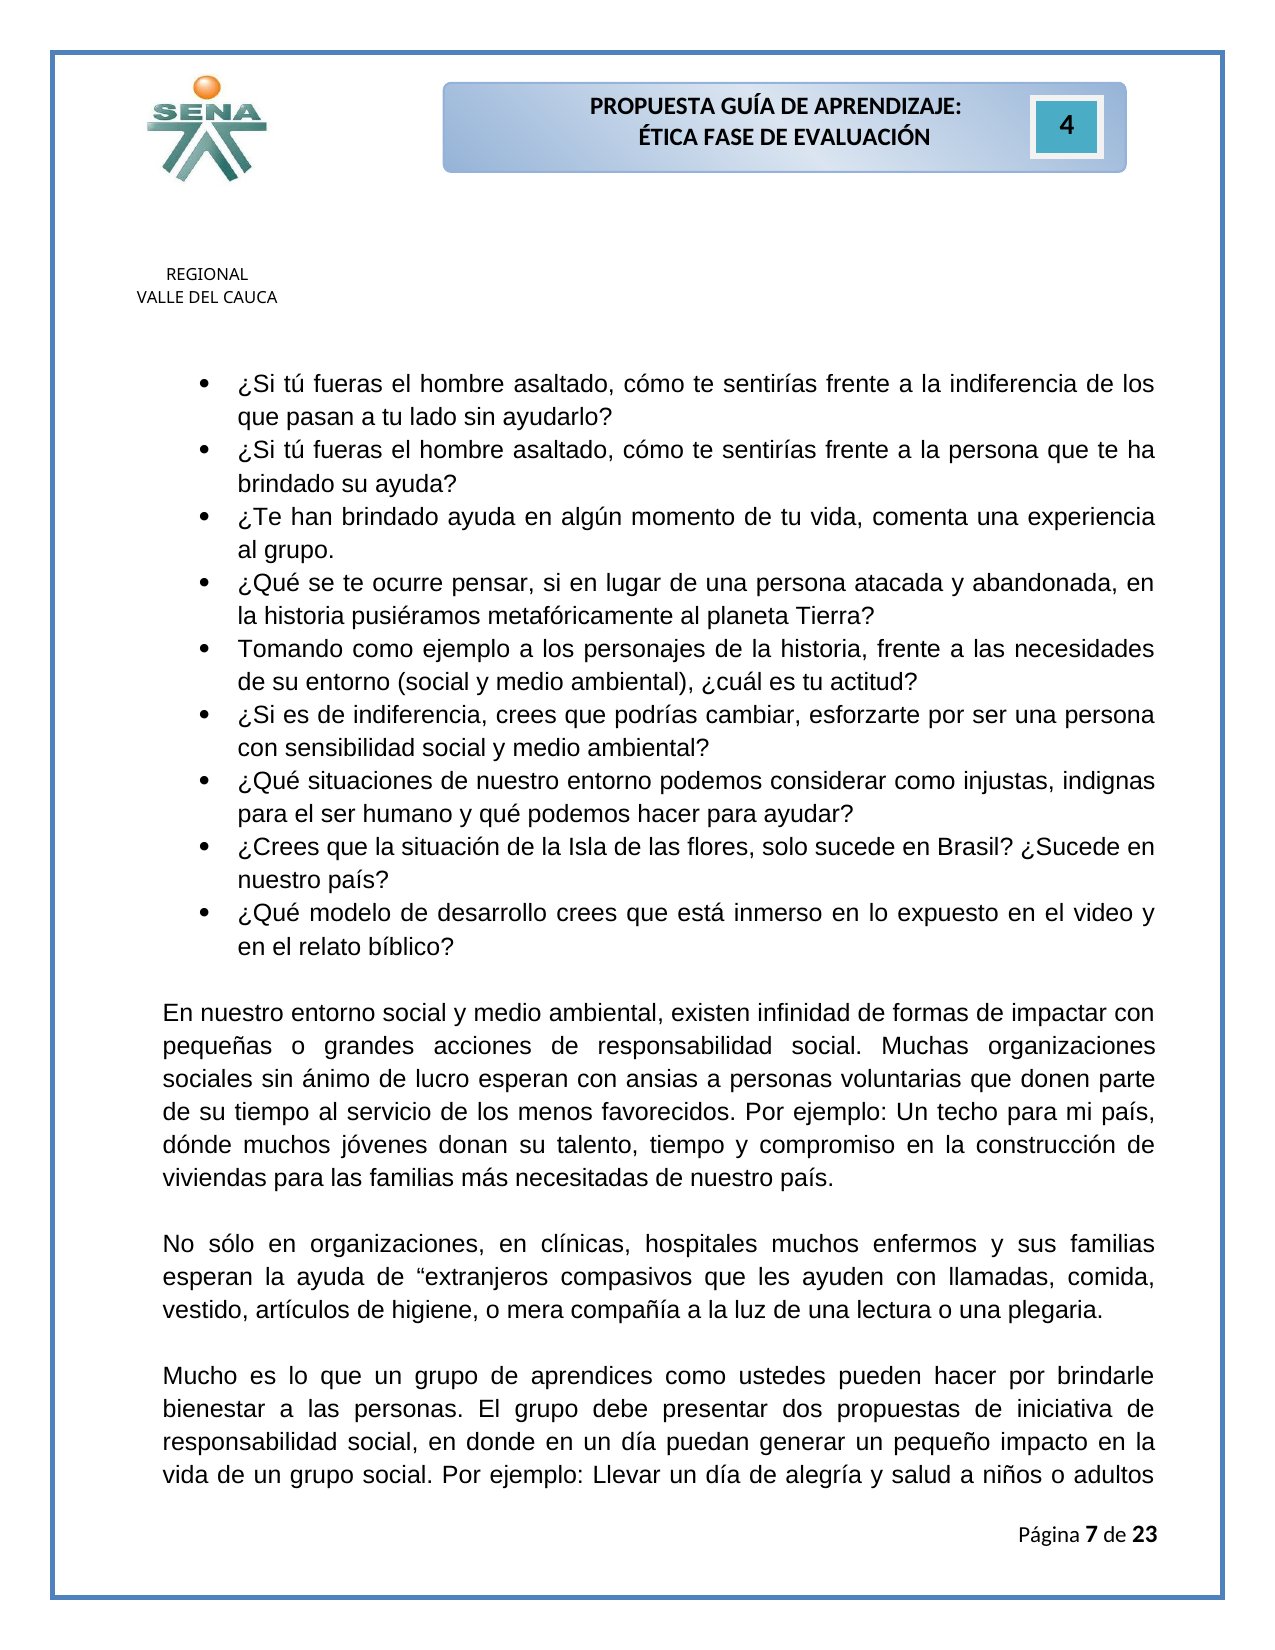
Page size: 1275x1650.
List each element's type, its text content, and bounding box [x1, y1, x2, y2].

text En nuestro entorno social y medio ambiental, existen infinidad de formas de impactar con pequeñas o grandes acciones de responsabilidad social. Muchas organizaciones sociales sin ánimo de lucro esperan con ansias a personas voluntarias que donen parte de su tiempo al servicio de los menos favorecidos. Por ejemplo: Un techo para mi país, dónde muchos jóvenes donan su talento, tiempo y compromiso en la construcción de viviendas para las familias más necesitadas de nuestro país. [162, 998, 1157, 1191]
picture [134, 73, 278, 188]
list ¿Te han brindado ayuda en algún momento de tu vida, comenta una experiencia al grupo. [200, 502, 1157, 563]
list Tomando como ejemplo a los personajes de la historia, frente a las necesidades de su entorno (social y medio ambiental), ¿cuál es tu actitud? [200, 634, 1157, 696]
list ¿Qué situaciones de nuestro entorno podemos considerar como injustas, indignas para el ser humano y qué podemos hacer para ayudar? [200, 766, 1157, 828]
list ¿Si es de indiferencia, crees que podrías cambiar, esforzarte por ser una persona con sensibilidad social y medio ambiental? [200, 700, 1157, 762]
text No sólo en organizaciones, en clínicas, hospitales muchos enfermos y sus familias esperan la ayuda de “extranjeros compasivos que les ayuden con llamadas, comida, vestido, artículos de higiene, o mera compañía a la luz de una lectura o una plegaria. [162, 1229, 1157, 1323]
list ¿Qué modelo de desarrollo crees que está inmerso en lo expuesto en el video y en el relato bíblico? [200, 898, 1157, 960]
list ¿Si tú fueras el hombre asaltado, cómo te sentirías frente a la persona que te ha brindado su ayuda? [200, 435, 1157, 497]
list ¿Si tú fueras el hombre asaltado, cómo te sentirías frente a la indiferencia de los que pasan a tu lado sin ayudarlo? [200, 369, 1157, 431]
list ¿Qué se te ocurre pensar, si en lugar de una persona atacada y abandonada, en la historia pusiéramos metafóricamente al planeta Tierra? [200, 568, 1157, 629]
list ¿Crees que la situación de la Isla de las flores, solo sucede en Brasil? ¿Sucede en nuestro país? [200, 832, 1157, 894]
